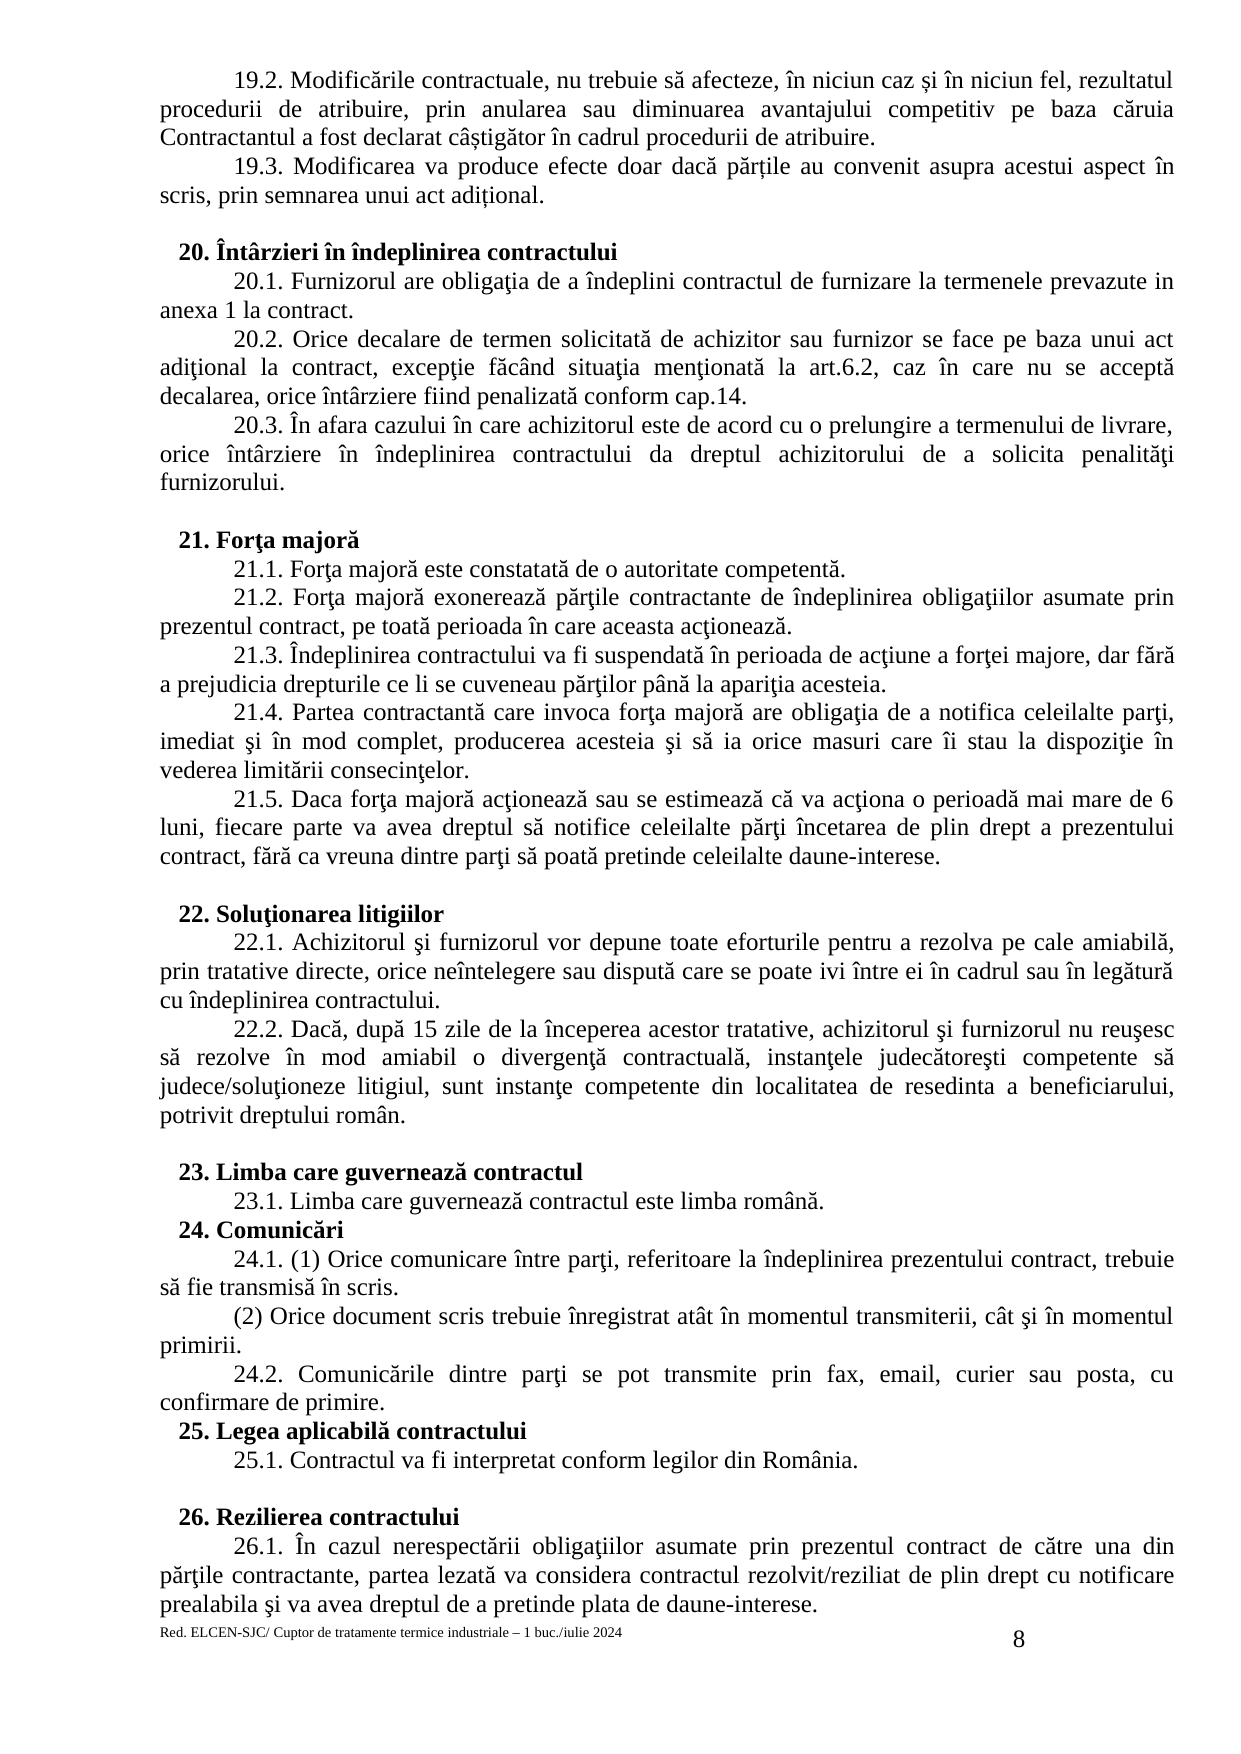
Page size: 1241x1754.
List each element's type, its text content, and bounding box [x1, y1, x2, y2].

text 22.1. Achizitorul şi furnizorul vor depune toate eforturile pentru a rezolva pe cale amiabilă, prin tratative directe, orice neîntelegere sau dispută care se poate ivi între ei în cadrul sau în legătură cu îndeplinirea contractului. [159, 927, 1175, 1014]
text 22.2. Dacă, după 15 zile de la începerea acestor tratative, achizitorul şi furnizorul nu reuşesc să rezolve în mod amiabil o divergenţă contractuală, instanţele judecătoreşti competente să judece/soluţioneze litigiul, sunt instanţe competente din localitatea de resedinta a beneficiarului, potrivit dreptului român. [159, 1014, 1175, 1129]
text 19.2. Modificările contractuale, nu trebuie să afecteze, în niciun caz și în niciun fel, rezultatul procedurii de atribuire, prin anularea sau diminuarea avantajului competitiv pe baza căruia Contractantul a fost declarat câștigător în cadrul procedurii de atribuire. [159, 65, 1175, 151]
text 23. Limba care guvernează contractul [159, 1157, 1175, 1186]
text 21.1. Forţa majoră este constatată de o autoritate competentă. [159, 554, 1175, 582]
text 21. Forţa majoră [159, 525, 1175, 554]
text 25. Legea aplicabilă contractului [159, 1416, 1175, 1445]
text 22. Soluţionarea litigiilor [159, 899, 1175, 927]
text 21.4. Partea contractantă care invoca forţa majoră are obligaţia de a notifica celeilalte parţi, imediat şi în mod complet, producerea acesteia şi să ia orice masuri care îi stau la dispoziţie în vederea limitării consecinţelor. [159, 697, 1175, 784]
text 20.2. Orice decalare de termen solicitată de achizitor sau furnizor se face pe baza unui act adiţional la contract, excepţie făcând situaţia menţionată la art.6.2, caz în care nu se acceptă decalarea, orice întârziere fiind penalizată conform cap.14. [159, 324, 1175, 410]
text 25.1. Contractul va fi interpretat conform legilor din România. [159, 1445, 1175, 1474]
text 23.1. Limba care guvernează contractul este limba română. [159, 1186, 1175, 1215]
text 26.1. În cazul nerespectării obligaţiilor asumate prin prezentul contract de către una din părţile contractante, partea lezată va considera contractul rezolvit/reziliat de plin drept cu notificare prealabila şi va avea dreptul de a pretinde plata de daune-interese. [159, 1531, 1175, 1617]
text 24.1. (1) Orice comunicare între parţi, referitoare la îndeplinirea prezentului contract, trebuie să fie transmisă în scris. [159, 1244, 1175, 1301]
text 24. Comunicări [159, 1215, 1175, 1244]
text 21.5. Daca forţa majoră acţionează sau se estimează că va acţiona o perioadă mai mare de 6 luni, fiecare parte va avea dreptul să notifice celeilalte părţi încetarea de plin drept a prezentului contract, fără ca vreuna dintre parţi să poată pretinde celeilalte daune-interese. [159, 784, 1175, 870]
text 20.3. În afara cazului în care achizitorul este de acord cu o prelungire a termenului de livrare, orice întârziere în îndeplinirea contractului da dreptul achizitorului de a solicita penalităţi furnizorului. [159, 410, 1175, 496]
text 24.2. Comunicările dintre parţi se pot transmite prin fax, email, curier sau posta, cu confirmare de primire. [159, 1359, 1175, 1416]
list 19.3. Modificarea va produce efecte doar dacă părțile au convenit asupra acestui aspect în scris, prin semnarea unui act adițional. [159, 151, 1175, 209]
text 20.1. Furnizorul are obligaţia de a îndeplini contractul de furnizare la termenele prevazute in anexa 1 la contract. [159, 266, 1175, 324]
text 26. Rezilierea contractului [159, 1502, 1175, 1531]
text (2) Orice document scris trebuie înregistrat atât în momentul transmiterii, cât şi în momentul primirii. [159, 1301, 1175, 1359]
text 21.3. Îndeplinirea contractului va fi suspendată în perioada de acţiune a forţei majore, dar fără a prejudicia drepturile ce li se cuveneau părţilor până la apariţia acesteia. [159, 640, 1175, 697]
text 21.2. Forţa majoră exonerează părţile contractante de îndeplinirea obligaţiilor asumate prin prezentul contract, pe toată perioada în care aceasta acţionează. [159, 582, 1175, 640]
text 20. Întârzieri în îndeplinirea contractului [159, 237, 1175, 266]
